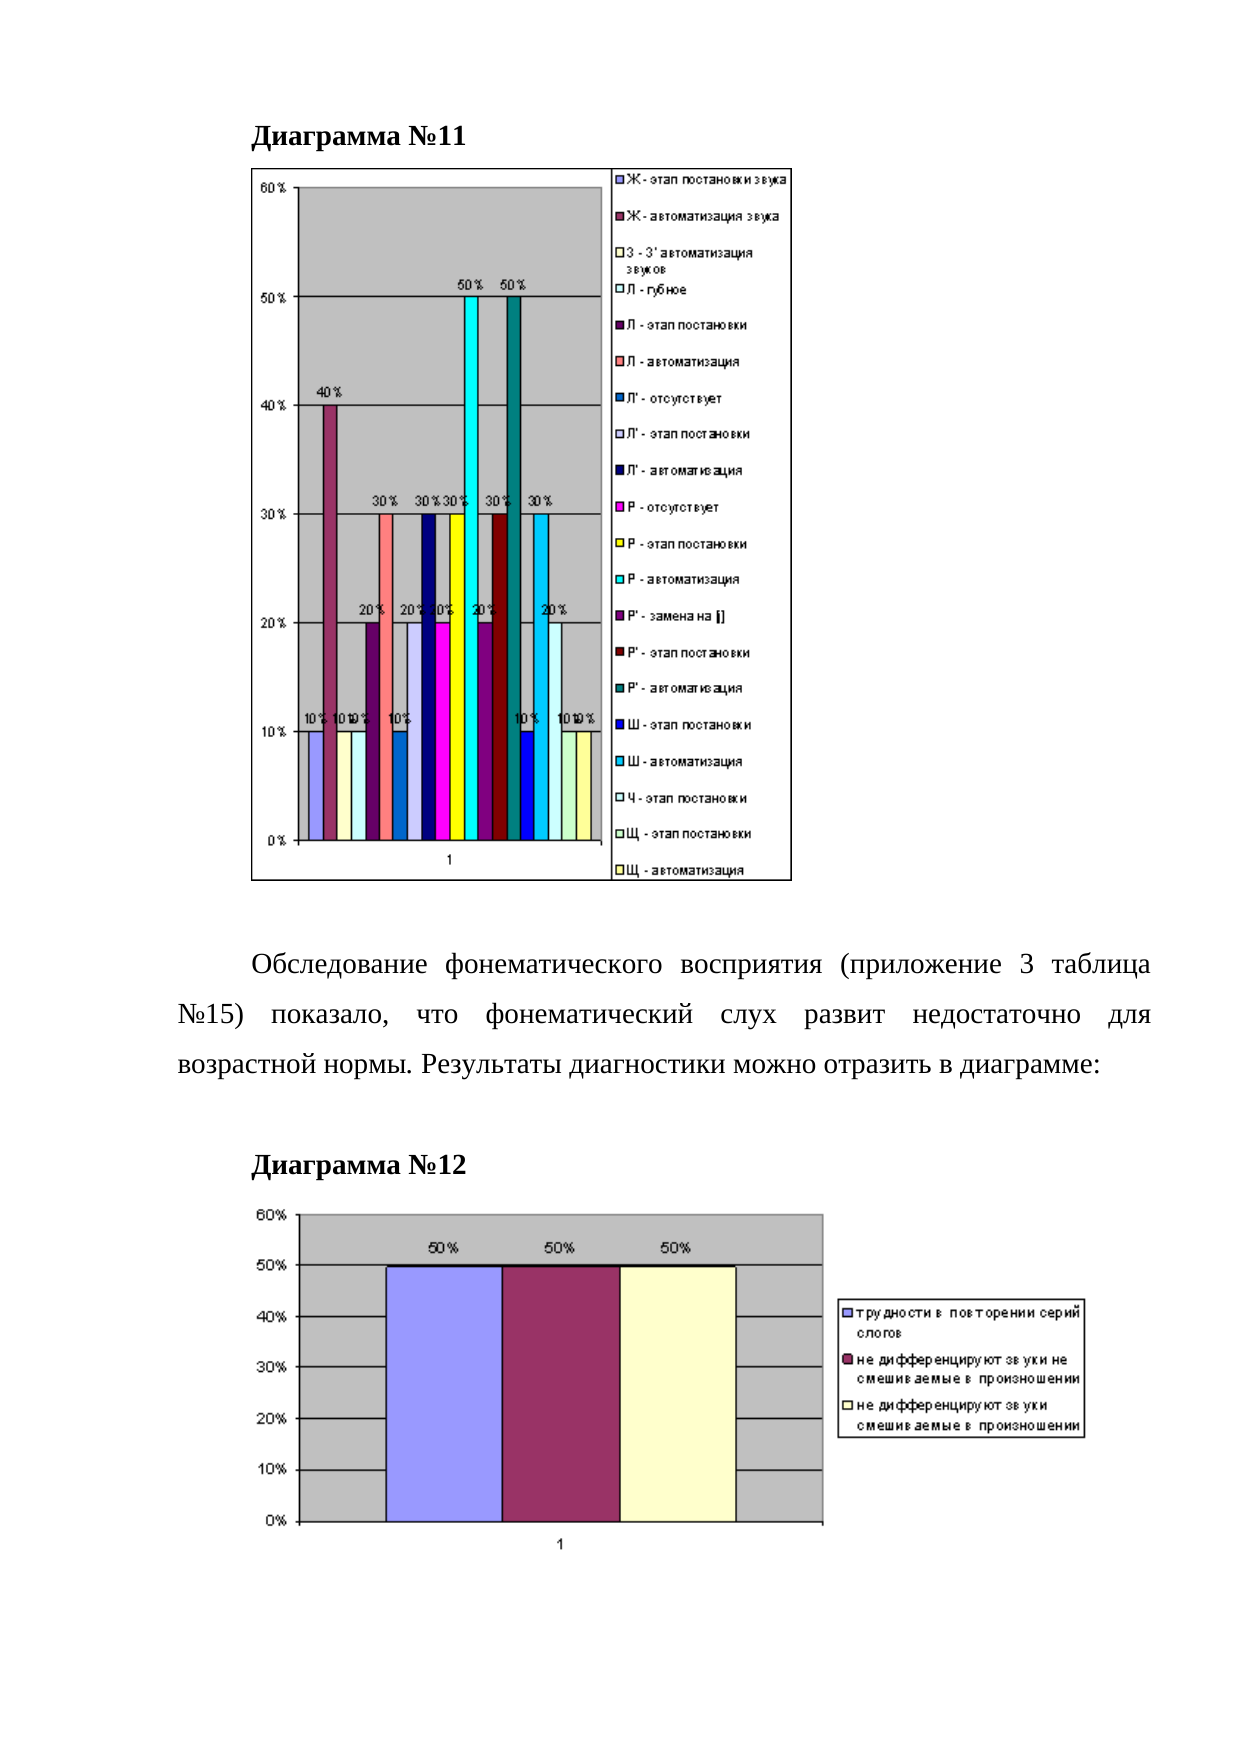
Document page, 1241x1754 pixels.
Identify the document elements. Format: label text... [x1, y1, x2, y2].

text Диаграмма №11 [177, 118, 1152, 152]
picture [251, 1197, 1087, 1559]
text Обследование фонематического восприятия (приложение 3 таблица №15) показало, что фонематический слух развит недостаточно для возрастной нормы. Результаты диагностики можно отразить в диаграмме: [177, 946, 1152, 1080]
picture [251, 168, 792, 881]
text Диаграмма №12 [177, 1147, 1152, 1181]
